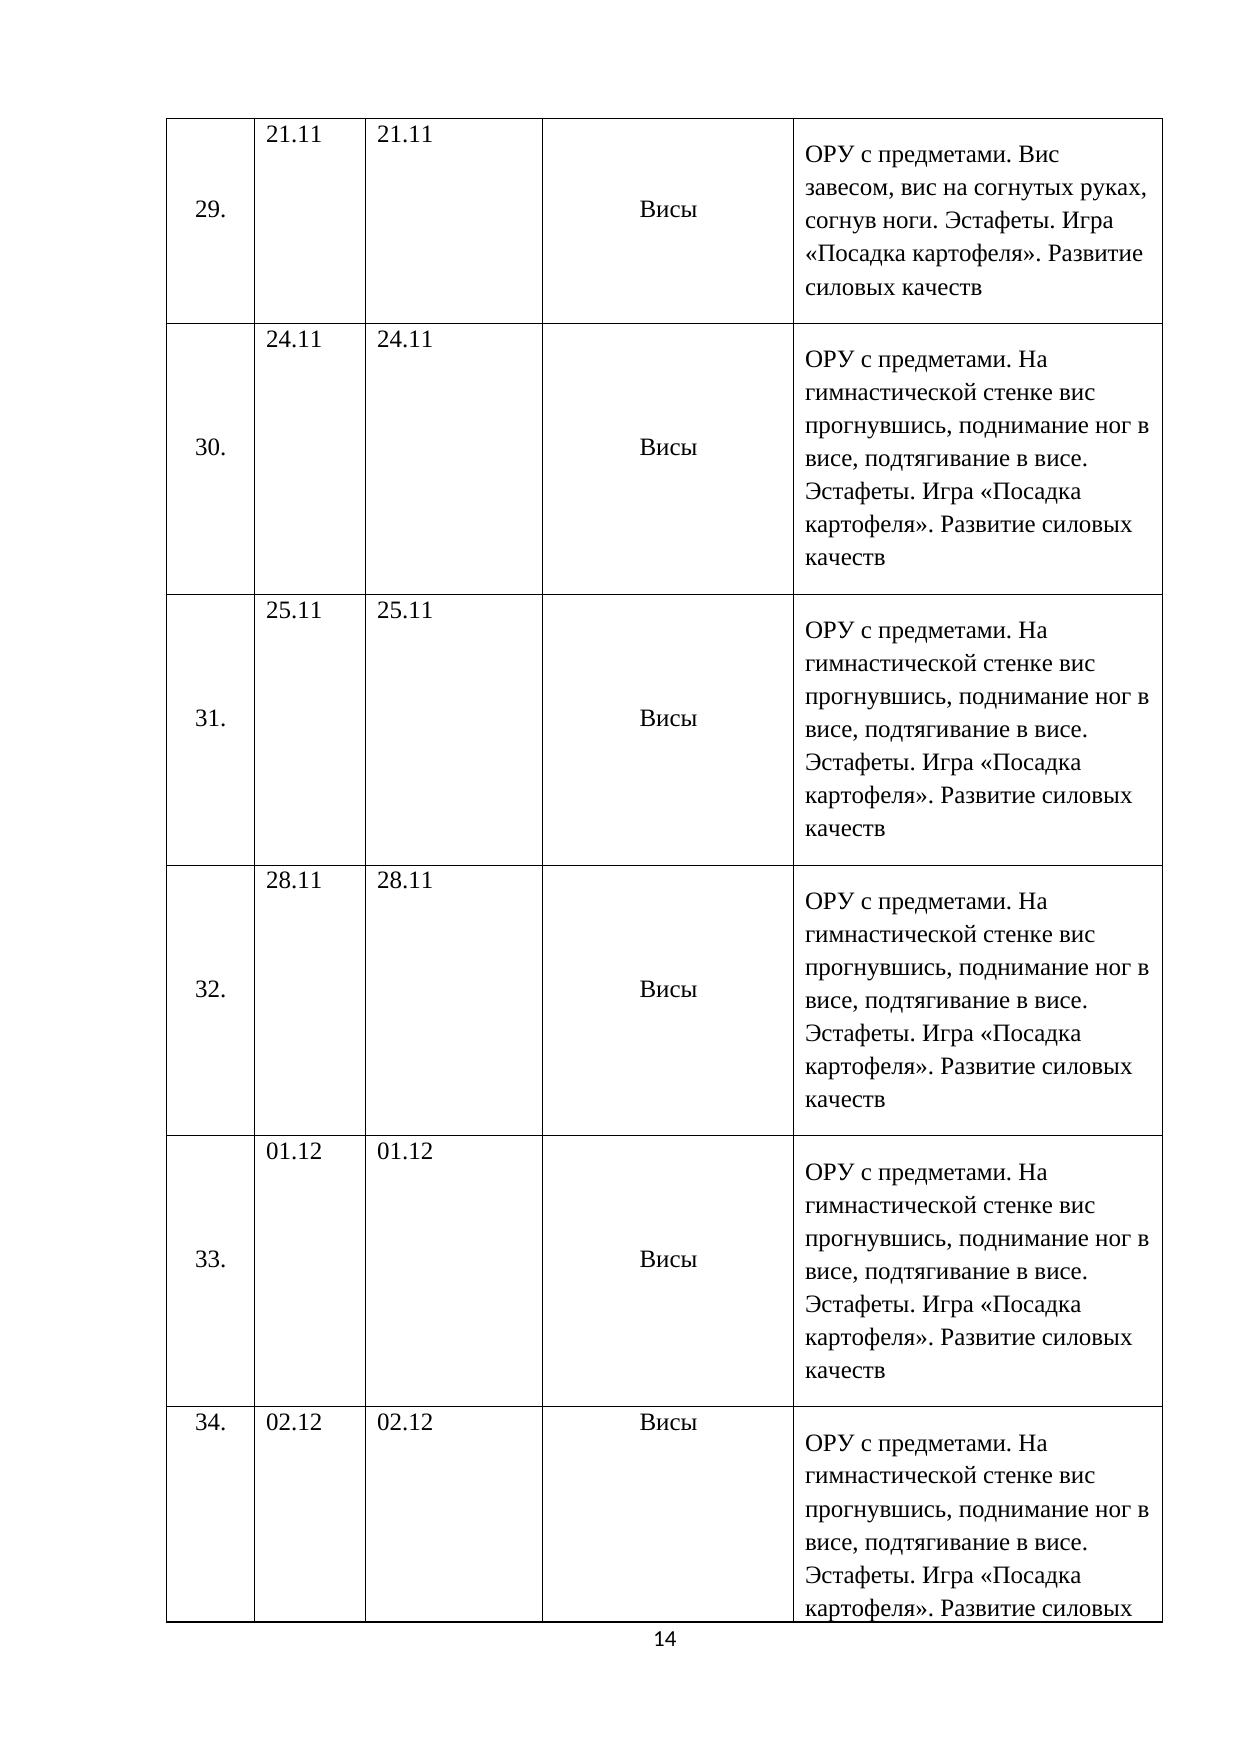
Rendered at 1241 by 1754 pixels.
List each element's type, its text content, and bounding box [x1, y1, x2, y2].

table_cell 28.11 [255, 866, 365, 1135]
table_cell 28.11 [366, 866, 542, 1135]
table_cell Висы [543, 119, 793, 323]
table_cell Висы [543, 595, 793, 864]
table_cell 34. [167, 1407, 254, 1621]
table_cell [794, 119, 1162, 323]
table_cell Висы [543, 1136, 793, 1406]
table_cell 32. [167, 866, 254, 1135]
table_cell 25.11 [366, 595, 542, 864]
table_cell 24.11 [366, 324, 542, 594]
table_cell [794, 1407, 1162, 1621]
table_cell 31. [167, 595, 254, 864]
table_cell 21.11 [366, 119, 542, 323]
table_cell 01.12 [255, 1136, 365, 1406]
table_cell 24.11 [255, 324, 365, 594]
table_cell 30. [167, 324, 254, 594]
table_cell Висы [543, 324, 793, 594]
table_cell 21.11 [255, 119, 365, 323]
table_cell 33. [167, 1136, 254, 1406]
table_cell 25.11 [255, 595, 365, 864]
table_cell 29. [167, 119, 254, 323]
table_cell Висы [543, 866, 793, 1135]
table_cell 01.12 [366, 1136, 542, 1406]
table_cell 02.12 [255, 1407, 365, 1621]
table_cell 02.12 [366, 1407, 542, 1621]
table_cell Висы [543, 1407, 793, 1621]
